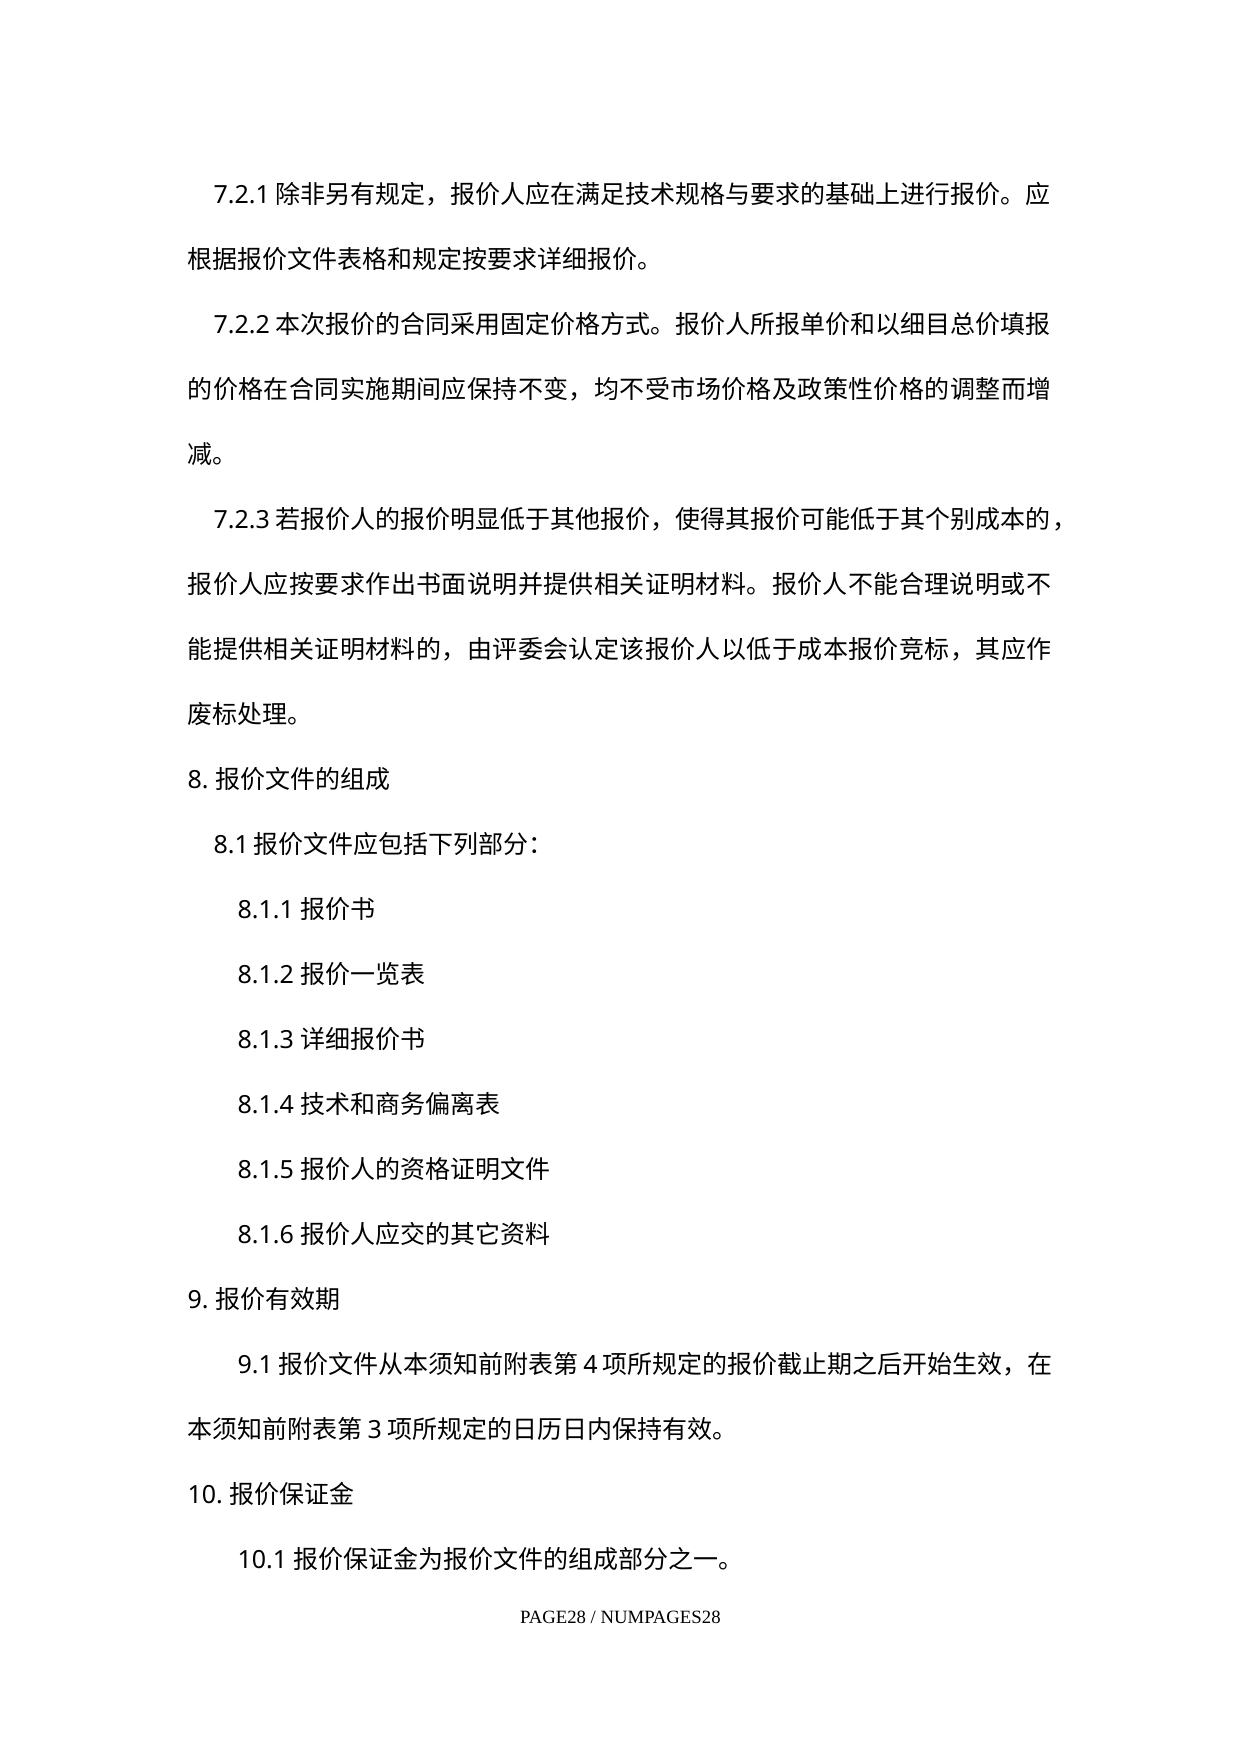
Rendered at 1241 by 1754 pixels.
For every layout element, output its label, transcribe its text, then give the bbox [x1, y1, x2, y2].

text 9. 报价有效期 [187, 1265, 1053, 1330]
text 8.1.3 详细报价书 [187, 1005, 1053, 1070]
text 8.1.4 技术和商务偏离表 [187, 1070, 1053, 1135]
text 9.1报价文件从本须知前附表第4项所规定的报价截止期之后开始生效，在本须知前附表第3项所规定的日历日内保持有效。 [187, 1330, 1053, 1460]
text 7.2.2本次报价的合同采用固定价格方式。报价人所报单价和以细目总价填报的价格在合同实施期间应保持不变，均不受市场价格及政策性价格的调整而增减。 [187, 290, 1053, 485]
text 8.1.2 报价一览表 [187, 940, 1053, 1005]
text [187, 1460, 1053, 1590]
text 8.1.1 报价书 [187, 875, 1053, 940]
text 7.2.1除非另有规定，报价人应在满足技术规格与要求的基础上进行报价。应根据报价文件表格和规定按要求详细报价。 [187, 160, 1053, 290]
text 8. 报价文件的组成 [187, 745, 1053, 810]
text 7.2.3若报价人的报价明显低于其他报价，使得其报价可能低于其个别成本的，报价人应按要求作出书面说明并提供相关证明材料。报价人不能合理说明或不能提供相关证明材料的，由评委会认定该报价人以低于成本报价竞标，其应作废标处理。 [187, 485, 1053, 745]
text 8.1.5 报价人的资格证明文件 [187, 1135, 1053, 1200]
text 8.1报价文件应包括下列部分： [187, 810, 1053, 875]
text 8.1.6 报价人应交的其它资料 [187, 1200, 1053, 1265]
